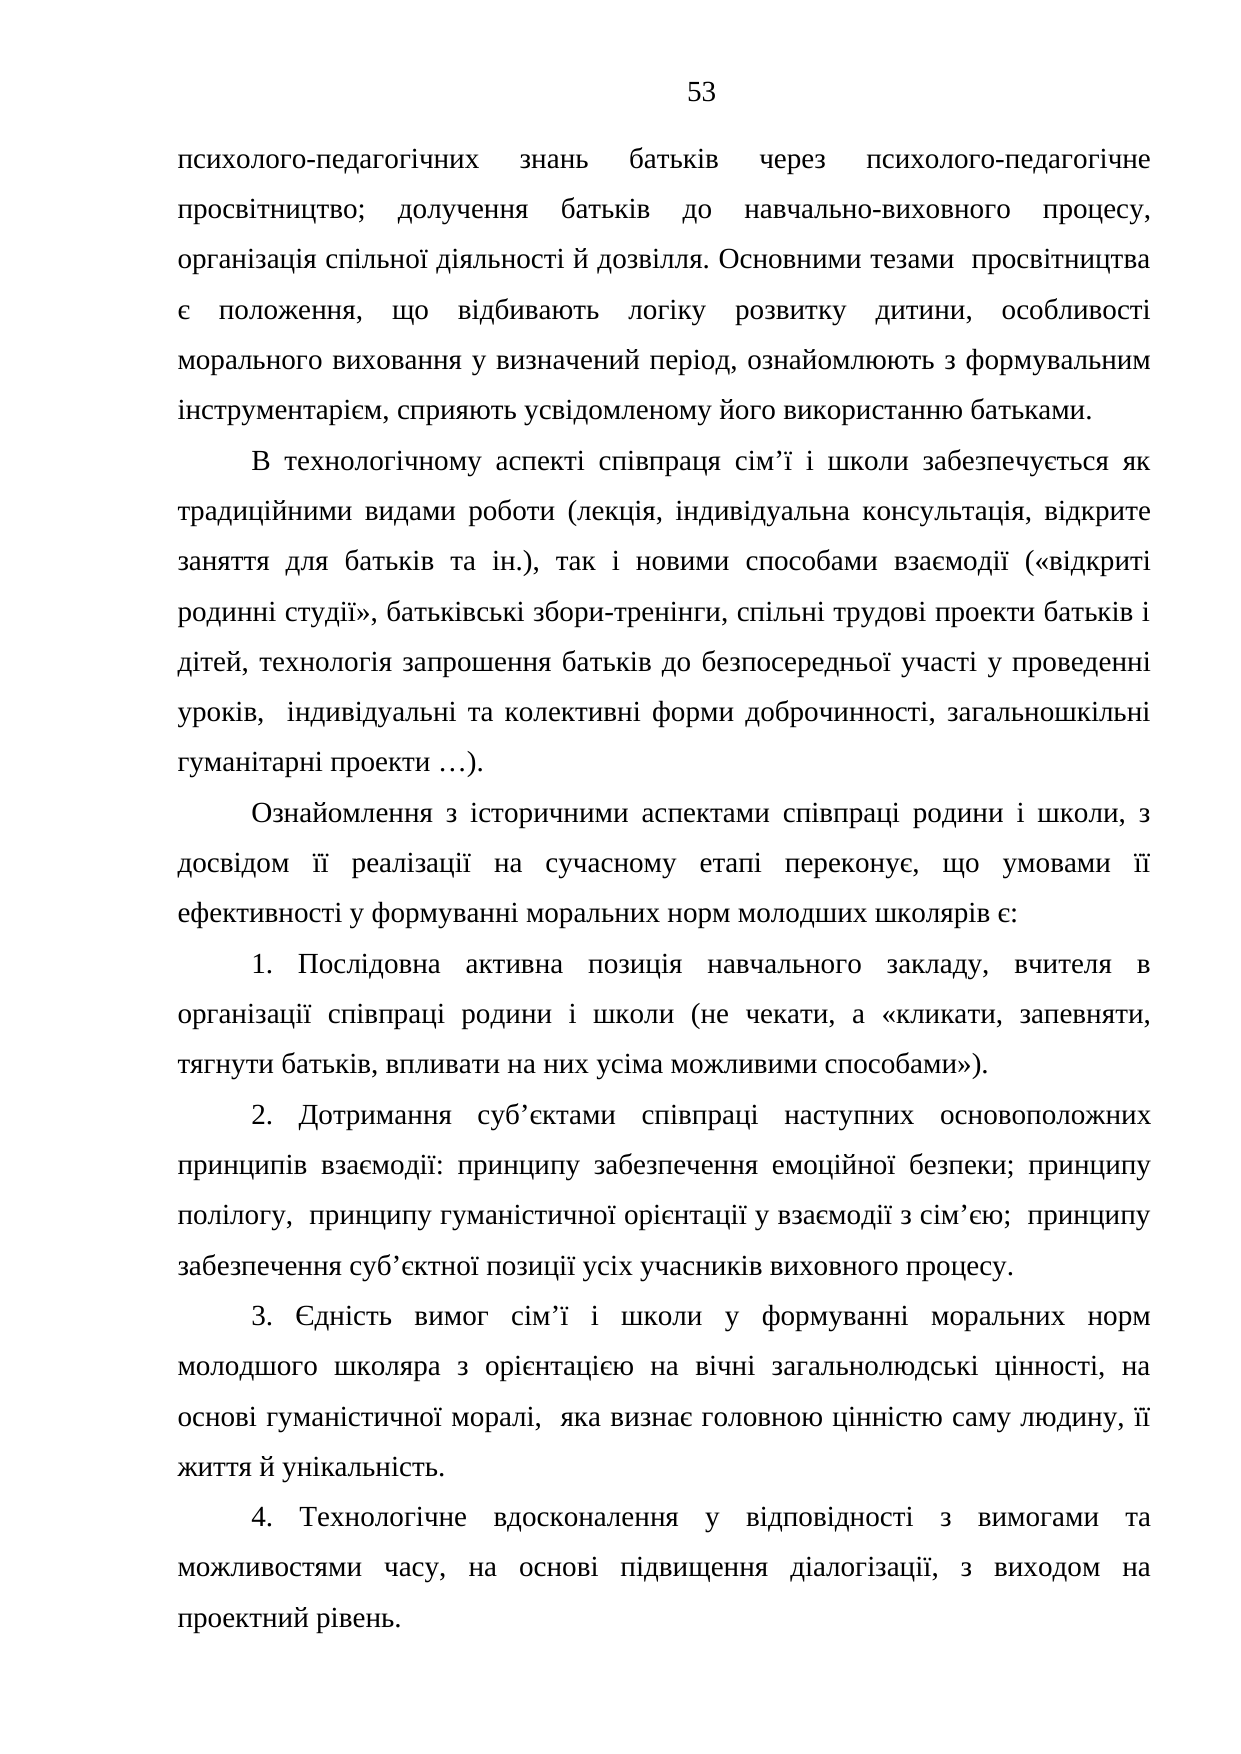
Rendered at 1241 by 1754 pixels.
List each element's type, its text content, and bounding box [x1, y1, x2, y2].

text 2. Дотримання суб’єктами співпраці наступних основоположних принципів взаємодії: принципу забезпечення емоційної безпеки; принципу полілогу, принципу гуманістичної орієнтації у взаємодії з сім’єю; принципу забезпечення суб’єктної позиції усіх учасників виховного процесу. [177, 1097, 1152, 1281]
text 1. Послідовна активна позиція навчального закладу, вчителя в організації співпраці родини і школи (не чекати, а «кликати, запевняти, тягнути батьків, впливати на них усіма можливими способами»). [177, 946, 1152, 1080]
text Ознайомлення з історичними аспектами співпраці родини і школи, з досвідом її реалізації на сучасному етапі переконує, що умовами її ефективності у формуванні моральних норм молодших школярів є: [177, 795, 1152, 929]
text В технологічному аспекті співпраця сім’ї і школи забезпечується як традиційними видами роботи (лекція, індивідуальна консультація, відкрите заняття для батьків та ін.), так і новими способами взаємодії («відкриті родинні студії», батьківські збори-тренінги, спільні трудові проекти батьків і дітей, технологія запрошення батьків до безпосередньої участі у проведенні уроків, індивідуальні та колективні форми доброчинності, загальношкільні гуманітарні проекти …). [177, 443, 1152, 778]
text 4. Технологічне вдосконалення у відповідності з вимогами та можливостями часу, на основі підвищення діалогізації, з виходом на проектний рівень. [177, 1499, 1152, 1633]
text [177, 141, 1152, 426]
text 3. Єдність вимог сім’ї і школи у формуванні моральних норм молодшого школяра з орієнтацією на вічні загальнолюдські цінності, на основі гуманістичної моралі, яка визнає головною цінністю саму людину, її життя й унікальність. [177, 1298, 1152, 1482]
